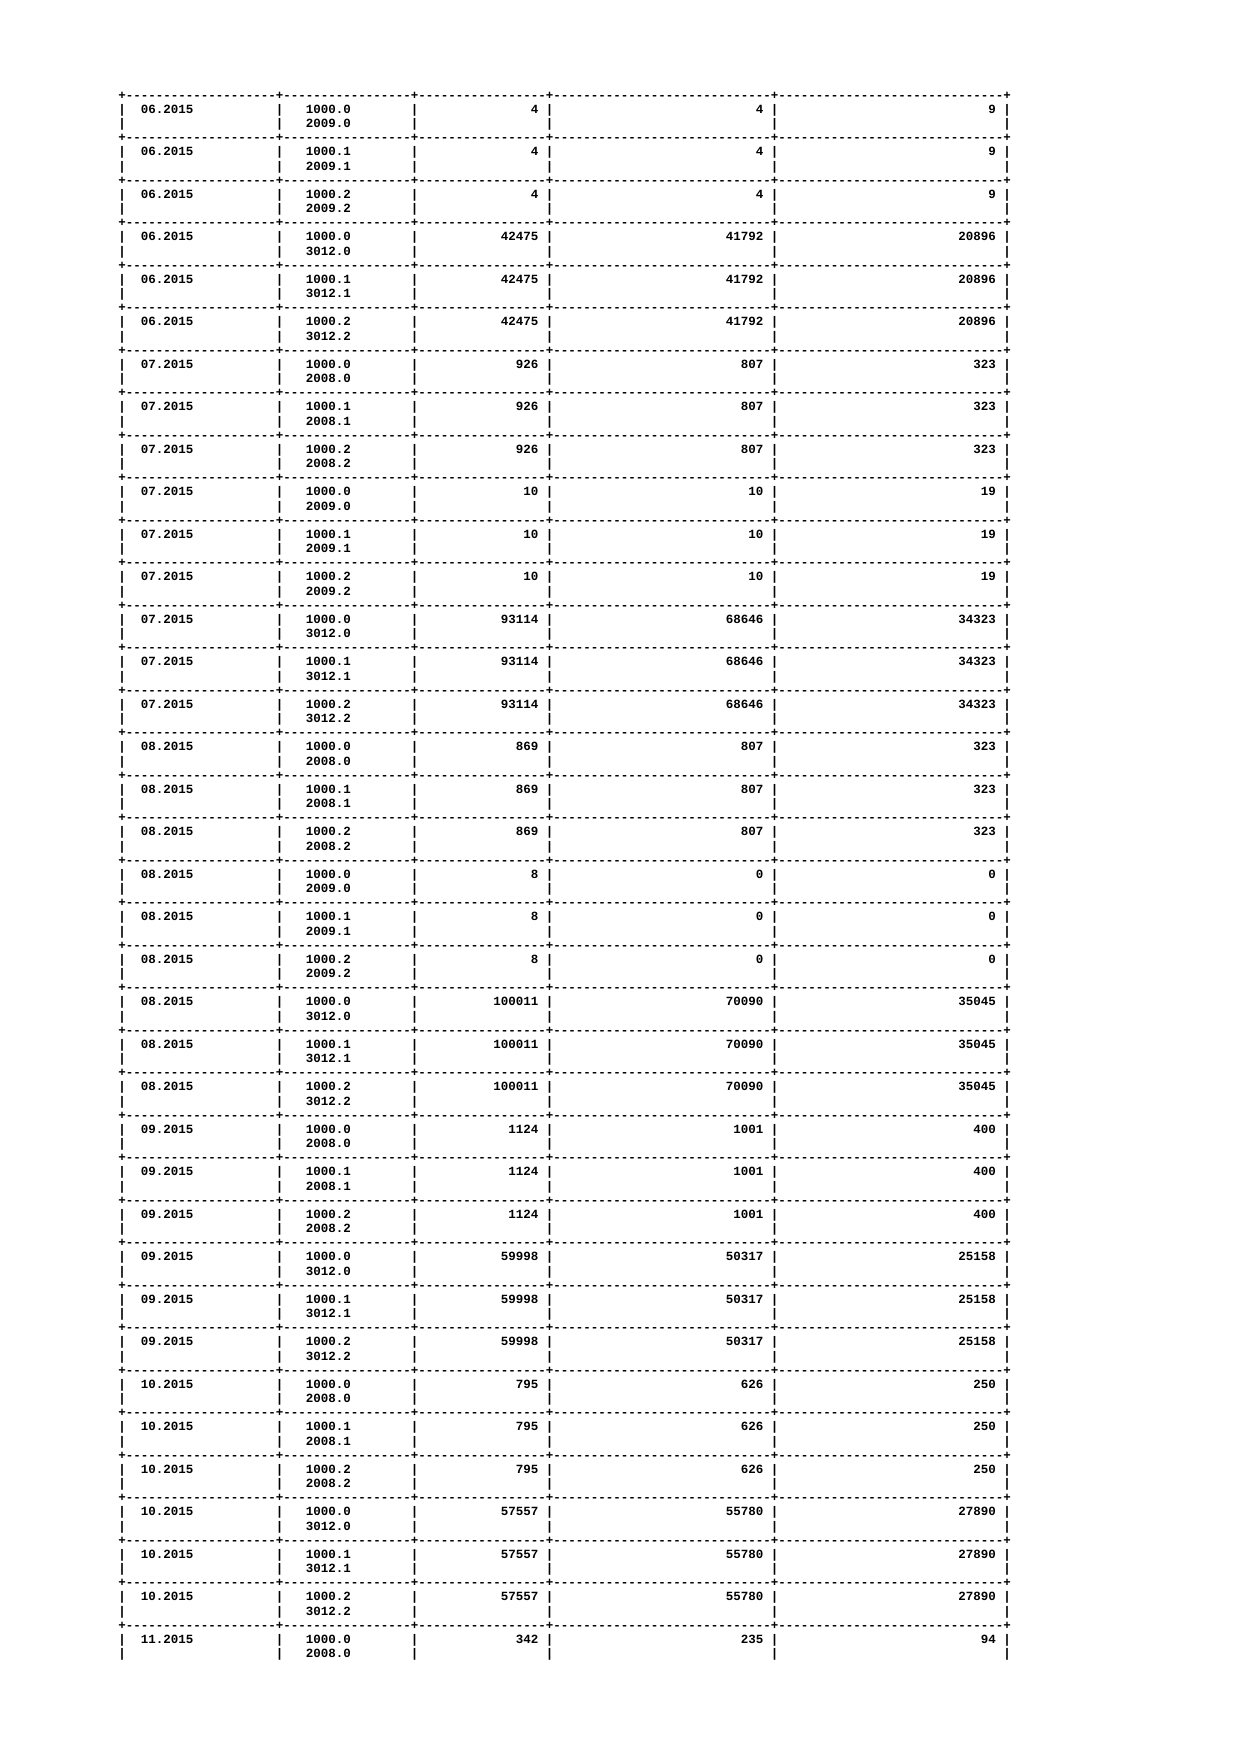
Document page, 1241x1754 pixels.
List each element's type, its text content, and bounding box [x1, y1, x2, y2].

text | | 2008.0 | | | | [118, 1137, 1122, 1151]
text | 07.2015 | 1000.0 | 10 | 10 | 19 | [118, 485, 1122, 499]
text | | 2009.0 | | | | [118, 882, 1122, 896]
text +--------------------+-----------------+-----------------+-----------------------------+------------------------------+ [118, 301, 1122, 315]
text +--------------------+-----------------+-----------------+-----------------------------+------------------------------+ [118, 259, 1122, 273]
text | 07.2015 | 1000.2 | 926 | 807 | 323 | [118, 443, 1122, 457]
text +--------------------+-----------------+-----------------+-----------------------------+------------------------------+ [118, 684, 1122, 698]
text | 08.2015 | 1000.2 | 100011 | 70090 | 35045 | [118, 1080, 1122, 1094]
text | | 2008.0 | | | | [118, 372, 1122, 386]
text +--------------------+-----------------+-----------------+-----------------------------+------------------------------+ [118, 1534, 1122, 1548]
text | 10.2015 | 1000.0 | 795 | 626 | 250 | [118, 1378, 1122, 1392]
text | | 3012.0 | | | | [118, 1009, 1122, 1024]
text | 09.2015 | 1000.1 | 59998 | 50317 | 25158 | [118, 1293, 1122, 1307]
text +--------------------+-----------------+-----------------+-----------------------------+------------------------------+ [118, 344, 1122, 358]
text +--------------------+-----------------+-----------------+-----------------------------+------------------------------+ [118, 174, 1122, 188]
text +--------------------+-----------------+-----------------+-----------------------------+------------------------------+ [118, 556, 1122, 570]
text | 07.2015 | 1000.2 | 10 | 10 | 19 | [118, 570, 1122, 584]
text | 06.2015 | 1000.0 | 4 | 4 | 9 | [118, 103, 1122, 117]
text | 07.2015 | 1000.1 | 93114 | 68646 | 34323 | [118, 655, 1122, 669]
text | 09.2015 | 1000.0 | 59998 | 50317 | 25158 | [118, 1250, 1122, 1264]
text +--------------------+-----------------+-----------------+-----------------------------+------------------------------+ [118, 216, 1122, 230]
text | 08.2015 | 1000.0 | 869 | 807 | 323 | [118, 740, 1122, 754]
text | 09.2015 | 1000.1 | 1124 | 1001 | 400 | [118, 1165, 1122, 1179]
text | | 2009.2 | | | | [118, 202, 1122, 216]
text | | 2009.2 | | | | [118, 584, 1122, 599]
text | 07.2015 | 1000.1 | 10 | 10 | 19 | [118, 528, 1122, 542]
text | 07.2015 | 1000.2 | 93114 | 68646 | 34323 | [118, 698, 1122, 712]
text | 09.2015 | 1000.0 | 1124 | 1001 | 400 | [118, 1123, 1122, 1137]
text | | 2009.0 | | | | [118, 117, 1122, 131]
text | 08.2015 | 1000.1 | 869 | 807 | 323 | [118, 783, 1122, 797]
text | | 2008.0 | | | | [118, 1647, 1122, 1661]
text | | 3012.0 | | | | [118, 1264, 1122, 1279]
text +--------------------+-----------------+-----------------+-----------------------------+------------------------------+ [118, 386, 1122, 400]
text +--------------------+-----------------+-----------------+-----------------------------+------------------------------+ [118, 471, 1122, 485]
text | 06.2015 | 1000.1 | 4 | 4 | 9 | [118, 145, 1122, 159]
text | 08.2015 | 1000.2 | 8 | 0 | 0 | [118, 953, 1122, 967]
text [118, 1576, 1122, 1590]
text | | 2008.2 | | | | [118, 1477, 1122, 1491]
text | | 2008.0 | | | | [118, 754, 1122, 769]
text | | 2008.1 | | | | [118, 1179, 1122, 1194]
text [118, 131, 1122, 145]
text | | 3012.1 | | | | [118, 669, 1122, 684]
text | 09.2015 | 1000.2 | 59998 | 50317 | 25158 | [118, 1335, 1122, 1349]
text | | 3012.2 | | | | [118, 1604, 1122, 1619]
text | | 3012.2 | | | | [118, 1094, 1122, 1109]
text +--------------------+-----------------+-----------------+-----------------------------+------------------------------+ [118, 811, 1122, 825]
text | | 3012.1 | | | | [118, 287, 1122, 301]
text +--------------------+-----------------+-----------------+-----------------------------+------------------------------+ [118, 1024, 1122, 1038]
text +--------------------+-----------------+-----------------+-----------------------------+------------------------------+ [118, 1364, 1122, 1378]
text +--------------------+-----------------+-----------------+-----------------------------+------------------------------+ [118, 769, 1122, 783]
text +--------------------+-----------------+-----------------+-----------------------------+------------------------------+ [118, 429, 1122, 443]
text | 08.2015 | 1000.1 | 8 | 0 | 0 | [118, 910, 1122, 924]
text | 10.2015 | 1000.2 | 795 | 626 | 250 | [118, 1463, 1122, 1477]
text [118, 1619, 1122, 1633]
text +--------------------+-----------------+-----------------+-----------------------------+------------------------------+ [118, 854, 1122, 868]
text | | 2008.2 | | | | [118, 457, 1122, 471]
text | | 2008.0 | | | | [118, 1392, 1122, 1406]
text | | 2008.1 | | | | [118, 1434, 1122, 1449]
text | | 2008.1 | | | | [118, 414, 1122, 429]
text | | 2009.0 | | | | [118, 499, 1122, 514]
text | | 3012.0 | | | | [118, 244, 1122, 259]
text | 10.2015 | 1000.1 | 57557 | 55780 | 27890 | [118, 1548, 1122, 1562]
text | 10.2015 | 1000.0 | 57557 | 55780 | 27890 | [118, 1505, 1122, 1519]
text | 09.2015 | 1000.2 | 1124 | 1001 | 400 | [118, 1208, 1122, 1222]
text | | 3012.0 | | | | [118, 627, 1122, 641]
text | 07.2015 | 1000.0 | 926 | 807 | 323 | [118, 358, 1122, 372]
text | | 3012.2 | | | | [118, 712, 1122, 726]
text | | 2008.2 | | | | [118, 839, 1122, 854]
text | | 3012.2 | | | | [118, 329, 1122, 344]
text | | 2009.1 | | | | [118, 924, 1122, 939]
text +--------------------+-----------------+-----------------+-----------------------------+------------------------------+ [118, 1321, 1122, 1335]
text | | 2009.1 | | | | [118, 159, 1122, 174]
text +--------------------+-----------------+-----------------+-----------------------------+------------------------------+ [118, 641, 1122, 655]
text | | 3012.1 | | | | [118, 1307, 1122, 1321]
text | 11.2015 | 1000.0 | 342 | 235 | 94 | [118, 1633, 1122, 1647]
text | | 2009.1 | | | | [118, 542, 1122, 556]
text | 06.2015 | 1000.2 | 4 | 4 | 9 | [118, 188, 1122, 202]
text +--------------------+-----------------+-----------------+-----------------------------+------------------------------+ [118, 1109, 1122, 1123]
text +--------------------+-----------------+-----------------+-----------------------------+------------------------------+ [118, 981, 1122, 995]
text | 08.2015 | 1000.1 | 100011 | 70090 | 35045 | [118, 1038, 1122, 1052]
text | 10.2015 | 1000.2 | 57557 | 55780 | 27890 | [118, 1590, 1122, 1604]
text | | 3012.1 | | | | [118, 1562, 1122, 1576]
text | 08.2015 | 1000.0 | 8 | 0 | 0 | [118, 868, 1122, 882]
text +--------------------+-----------------+-----------------+-----------------------------+------------------------------+ [118, 1449, 1122, 1463]
text | | 2009.2 | | | | [118, 967, 1122, 981]
text +--------------------+-----------------+-----------------+-----------------------------+------------------------------+ [118, 514, 1122, 528]
text +--------------------+-----------------+-----------------+-----------------------------+------------------------------+ [118, 1194, 1122, 1208]
text | 08.2015 | 1000.0 | 100011 | 70090 | 35045 | [118, 995, 1122, 1009]
text | | 3012.0 | | | | [118, 1519, 1122, 1534]
text +--------------------+-----------------+-----------------+-----------------------------+------------------------------+ [118, 1279, 1122, 1293]
text +--------------------+-----------------+-----------------+-----------------------------+------------------------------+ [118, 599, 1122, 613]
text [118, 89, 1122, 103]
text +--------------------+-----------------+-----------------+-----------------------------+------------------------------+ [118, 726, 1122, 740]
text +--------------------+-----------------+-----------------+-----------------------------+------------------------------+ [118, 1491, 1122, 1505]
text | 08.2015 | 1000.2 | 869 | 807 | 323 | [118, 825, 1122, 839]
text | | 3012.2 | | | | [118, 1349, 1122, 1364]
text | 10.2015 | 1000.1 | 795 | 626 | 250 | [118, 1420, 1122, 1434]
text | 06.2015 | 1000.1 | 42475 | 41792 | 20896 | [118, 273, 1122, 287]
text | | 3012.1 | | | | [118, 1052, 1122, 1066]
text +--------------------+-----------------+-----------------+-----------------------------+------------------------------+ [118, 939, 1122, 953]
text | | 2008.2 | | | | [118, 1222, 1122, 1236]
text | 07.2015 | 1000.0 | 93114 | 68646 | 34323 | [118, 613, 1122, 627]
text | 06.2015 | 1000.2 | 42475 | 41792 | 20896 | [118, 315, 1122, 329]
text +--------------------+-----------------+-----------------+-----------------------------+------------------------------+ [118, 1066, 1122, 1080]
text | | 2008.1 | | | | [118, 797, 1122, 811]
text +--------------------+-----------------+-----------------+-----------------------------+------------------------------+ [118, 896, 1122, 910]
text +--------------------+-----------------+-----------------+-----------------------------+------------------------------+ [118, 1236, 1122, 1250]
text +--------------------+-----------------+-----------------+-----------------------------+------------------------------+ [118, 1151, 1122, 1165]
text | 06.2015 | 1000.0 | 42475 | 41792 | 20896 | [118, 230, 1122, 244]
text | 07.2015 | 1000.1 | 926 | 807 | 323 | [118, 400, 1122, 414]
text +--------------------+-----------------+-----------------+-----------------------------+------------------------------+ [118, 1406, 1122, 1420]
